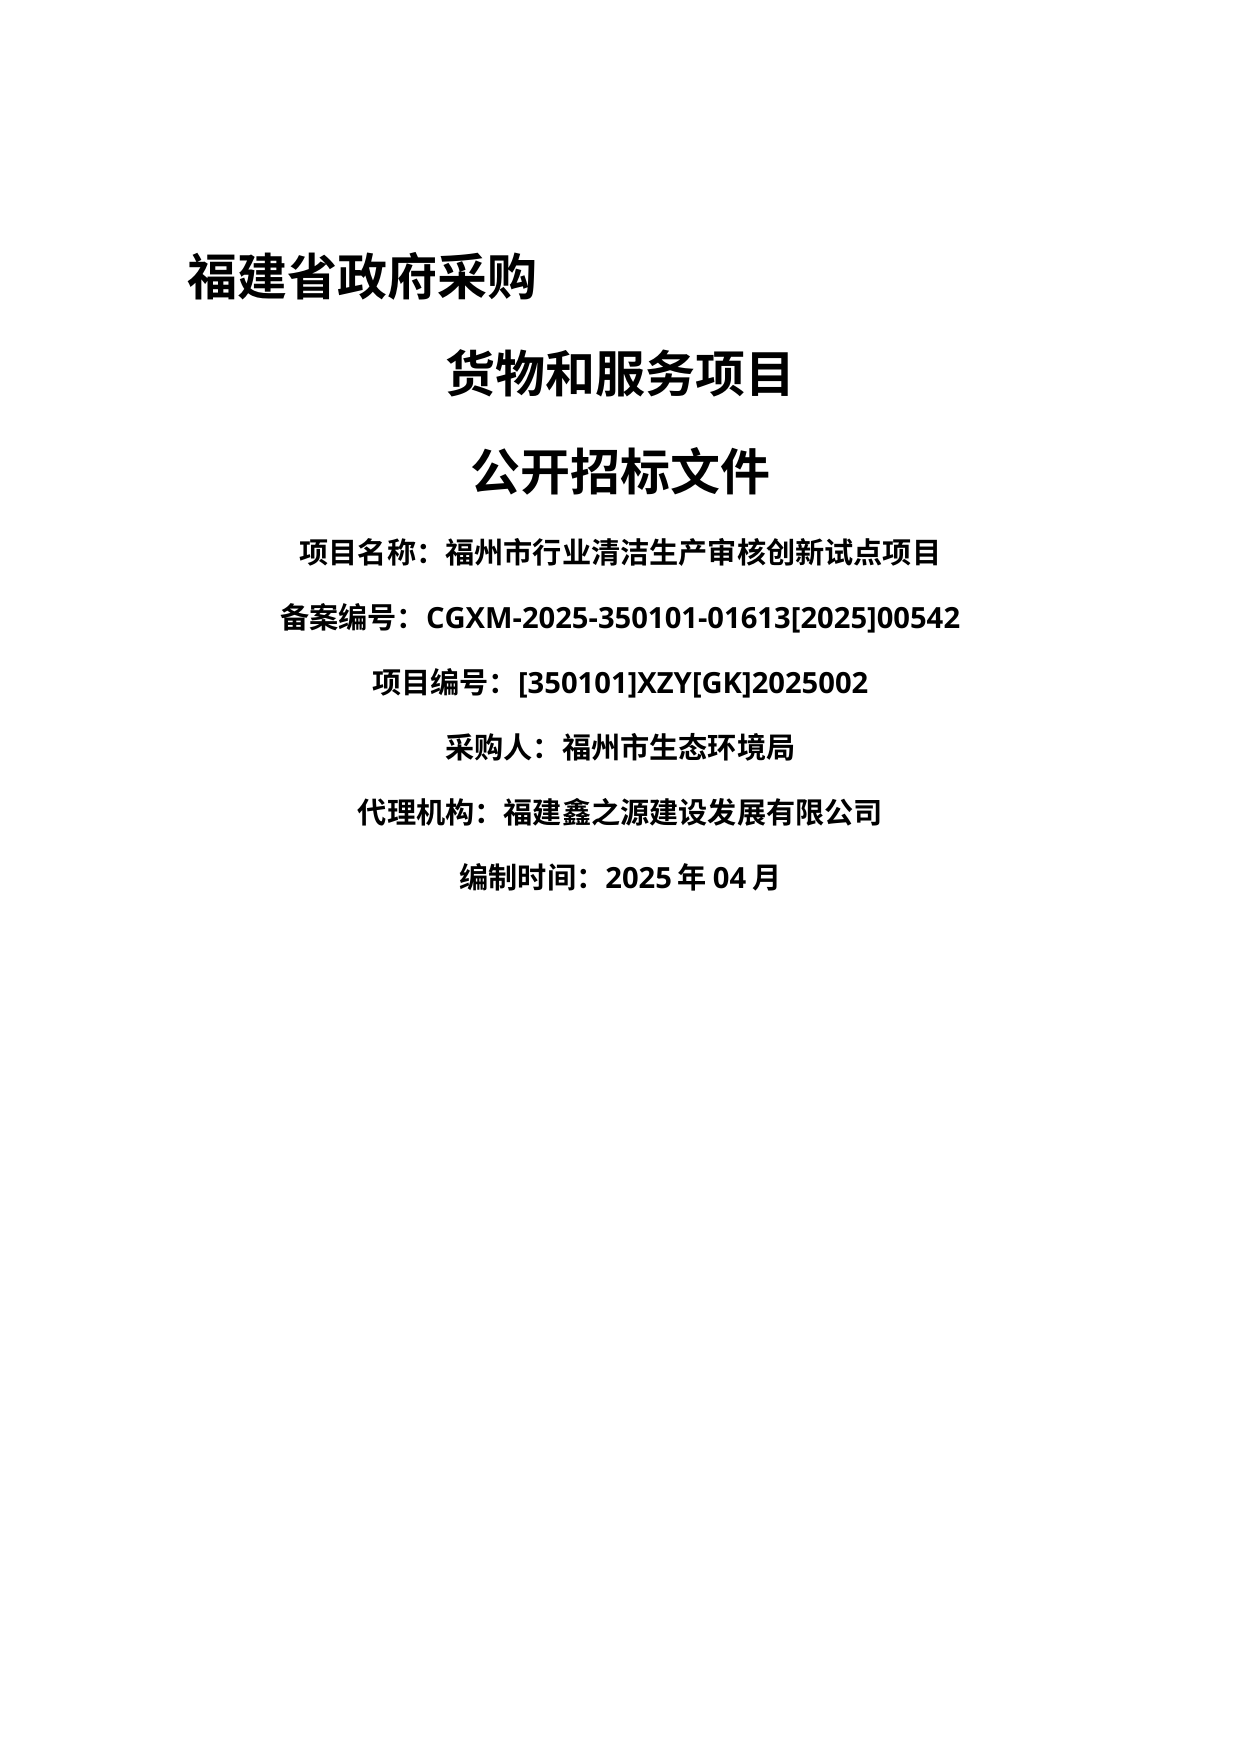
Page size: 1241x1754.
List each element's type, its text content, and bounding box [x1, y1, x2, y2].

text 项目编号：[350101]XZY[GK]2025002 [187, 649, 1053, 714]
text 货物和服务项目 [187, 324, 1053, 422]
text 项目名称：福州市行业清洁生产审核创新试点项目 [187, 519, 1053, 584]
text 公开招标文件 [187, 422, 1053, 519]
text 福建省政府采购 [187, 227, 1053, 324]
text 采购人：福州市生态环境局 [187, 714, 1053, 779]
text 备案编号：CGXM-2025-350101-01613[2025]00542 [187, 584, 1053, 649]
text 代理机构：福建鑫之源建设发展有限公司 [187, 779, 1053, 844]
text 编制时间：2025年04月 [187, 844, 1053, 909]
